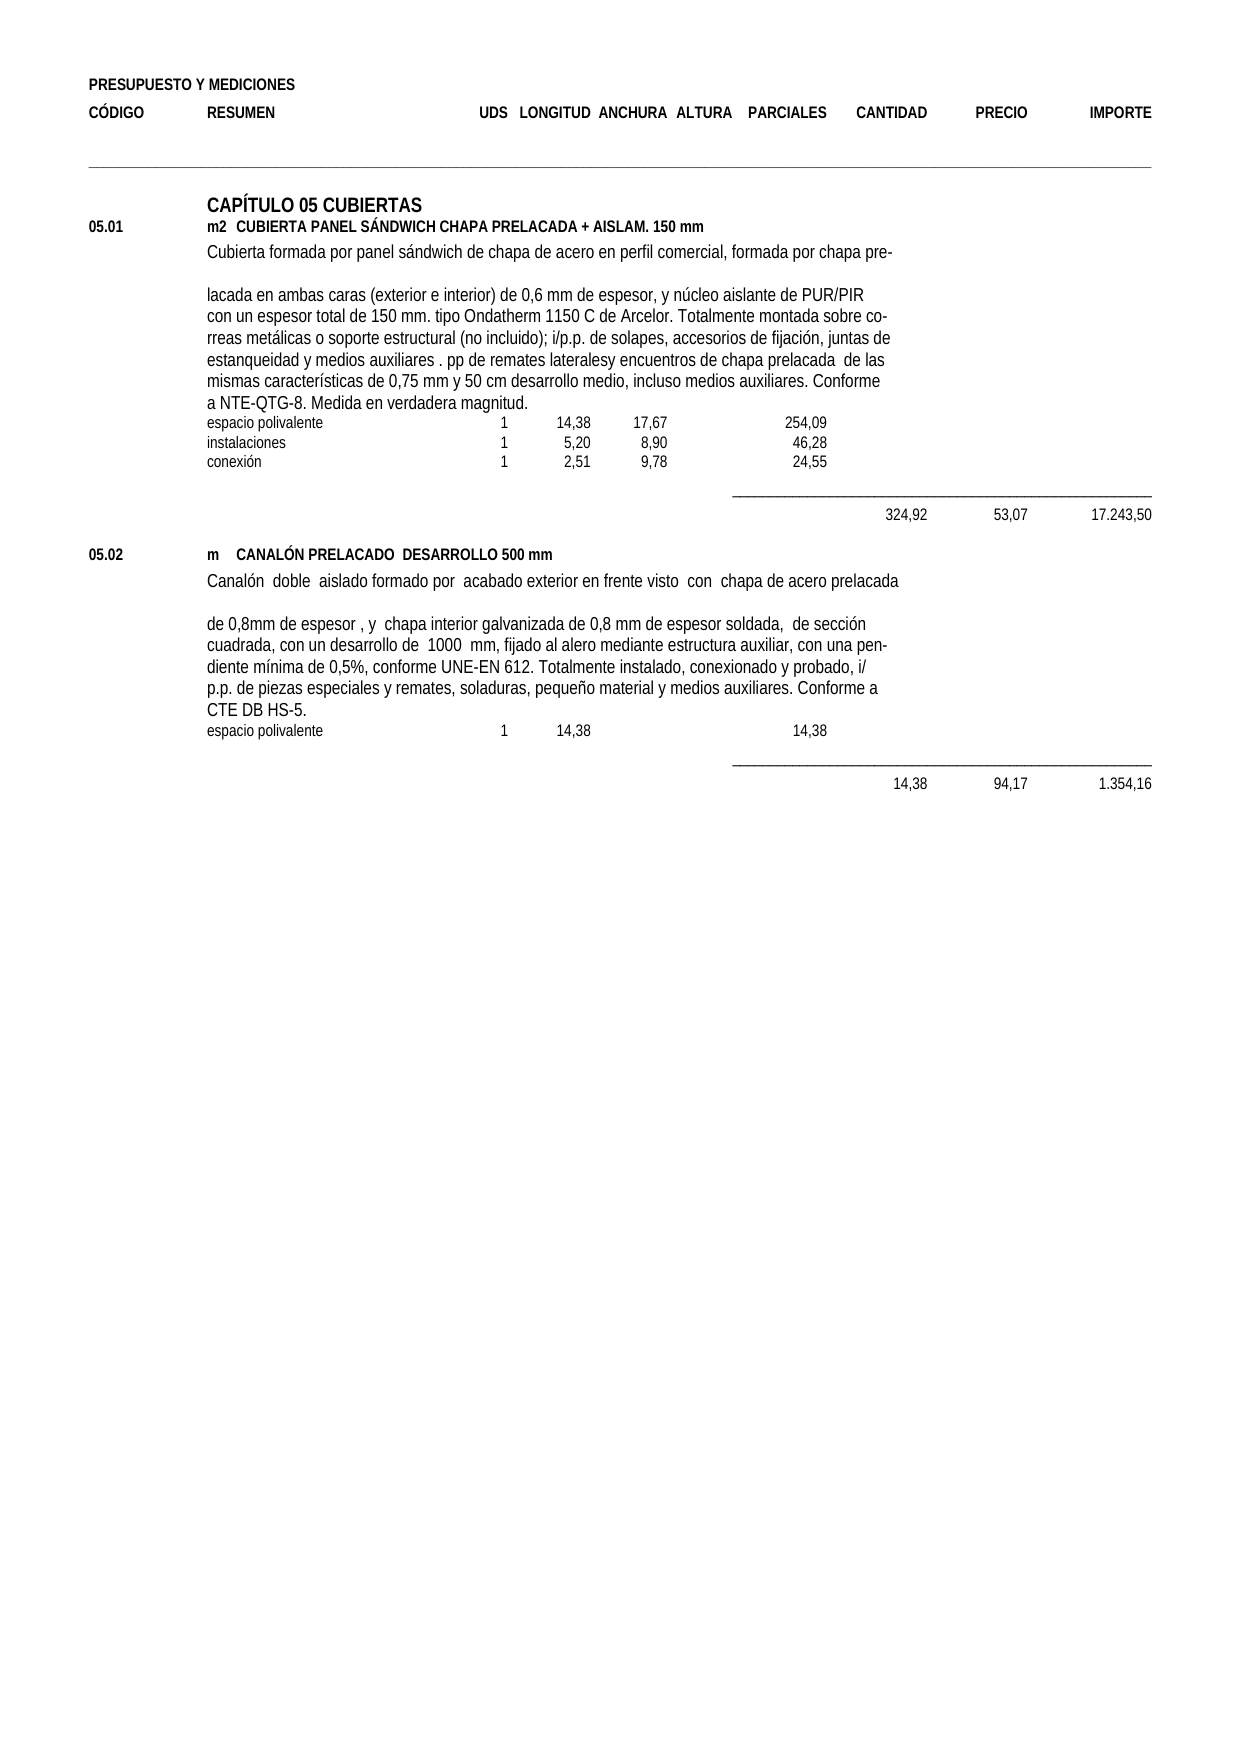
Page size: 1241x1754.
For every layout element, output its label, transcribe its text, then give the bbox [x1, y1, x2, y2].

text estanqueidad y medios auxiliares . pp de remates lateralesy encuentros de chapa prelacada de las [89, 348, 1211, 370]
text p.p. de piezas especiales y remates, soladuras, pequeño material y medios auxiliares. Conforme a [89, 677, 1211, 699]
text con un espesor total de 150 mm. tipo Ondatherm 1150 C de Arcelor. Totalmente montada sobre co- [89, 305, 1211, 327]
text 05.01 m2 CUBIERTA PANEL SÁNDWICH CHAPA PRELACADA + AISLAM. 150 mm [89, 216, 1211, 236]
text 324,92 53,07 17.243,50 [89, 505, 1211, 524]
text CAPÍTULO 05 CUBIERTAS [89, 192, 1211, 216]
text 14,38 94,17 1.354,16 [89, 774, 1211, 793]
text instalaciones 1 5,20 8,90 46,28 [89, 432, 1211, 452]
text conexión 1 2,51 9,78 24,55 [89, 452, 1211, 471]
text Cubierta formada por panel sándwich de chapa de acero en perfil comercial, formada por chapa pre- [89, 241, 1211, 263]
text espacio polivalente 1 14,38 14,38 [89, 720, 1211, 739]
text rreas metálicas o soporte estructural (no incluido); i/p.p. de solapes, accesorios de fijación, juntas de [89, 327, 1211, 348]
text a NTE-QTG-8. Medida en verdadera magnitud. [89, 392, 1211, 413]
text de 0,8mm de espesor , y chapa interior galvanizada de 0,8 mm de espesor soldada, de sección [89, 613, 1211, 634]
text lacada en ambas caras (exterior e interior) de 0,6 mm de espesor, y núcleo aislante de PUR/PIR [89, 284, 1211, 305]
text CTE DB HS-5. [89, 699, 1211, 720]
text cuadrada, con un desarrollo de 1000 mm, fijado al alero mediante estructura auxiliar, con una pen- [89, 634, 1211, 656]
text espacio polivalente 1 14,38 17,67 254,09 [89, 413, 1211, 432]
text diente mínima de 0,5%, conforme UNE-EN 612. Totalmente instalado, conexionado y probado, i/ [89, 656, 1211, 677]
text mismas características de 0,75 mm y 50 cm desarrollo medio, incluso medios auxiliares. Conforme [89, 370, 1211, 392]
text Canalón doble aislado formado por acabado exterior en frente visto con chapa de acero prelacada [89, 570, 1211, 592]
text 05.02 m CANALÓN PRELACADO DESARROLLO 500 mm [89, 545, 1211, 564]
